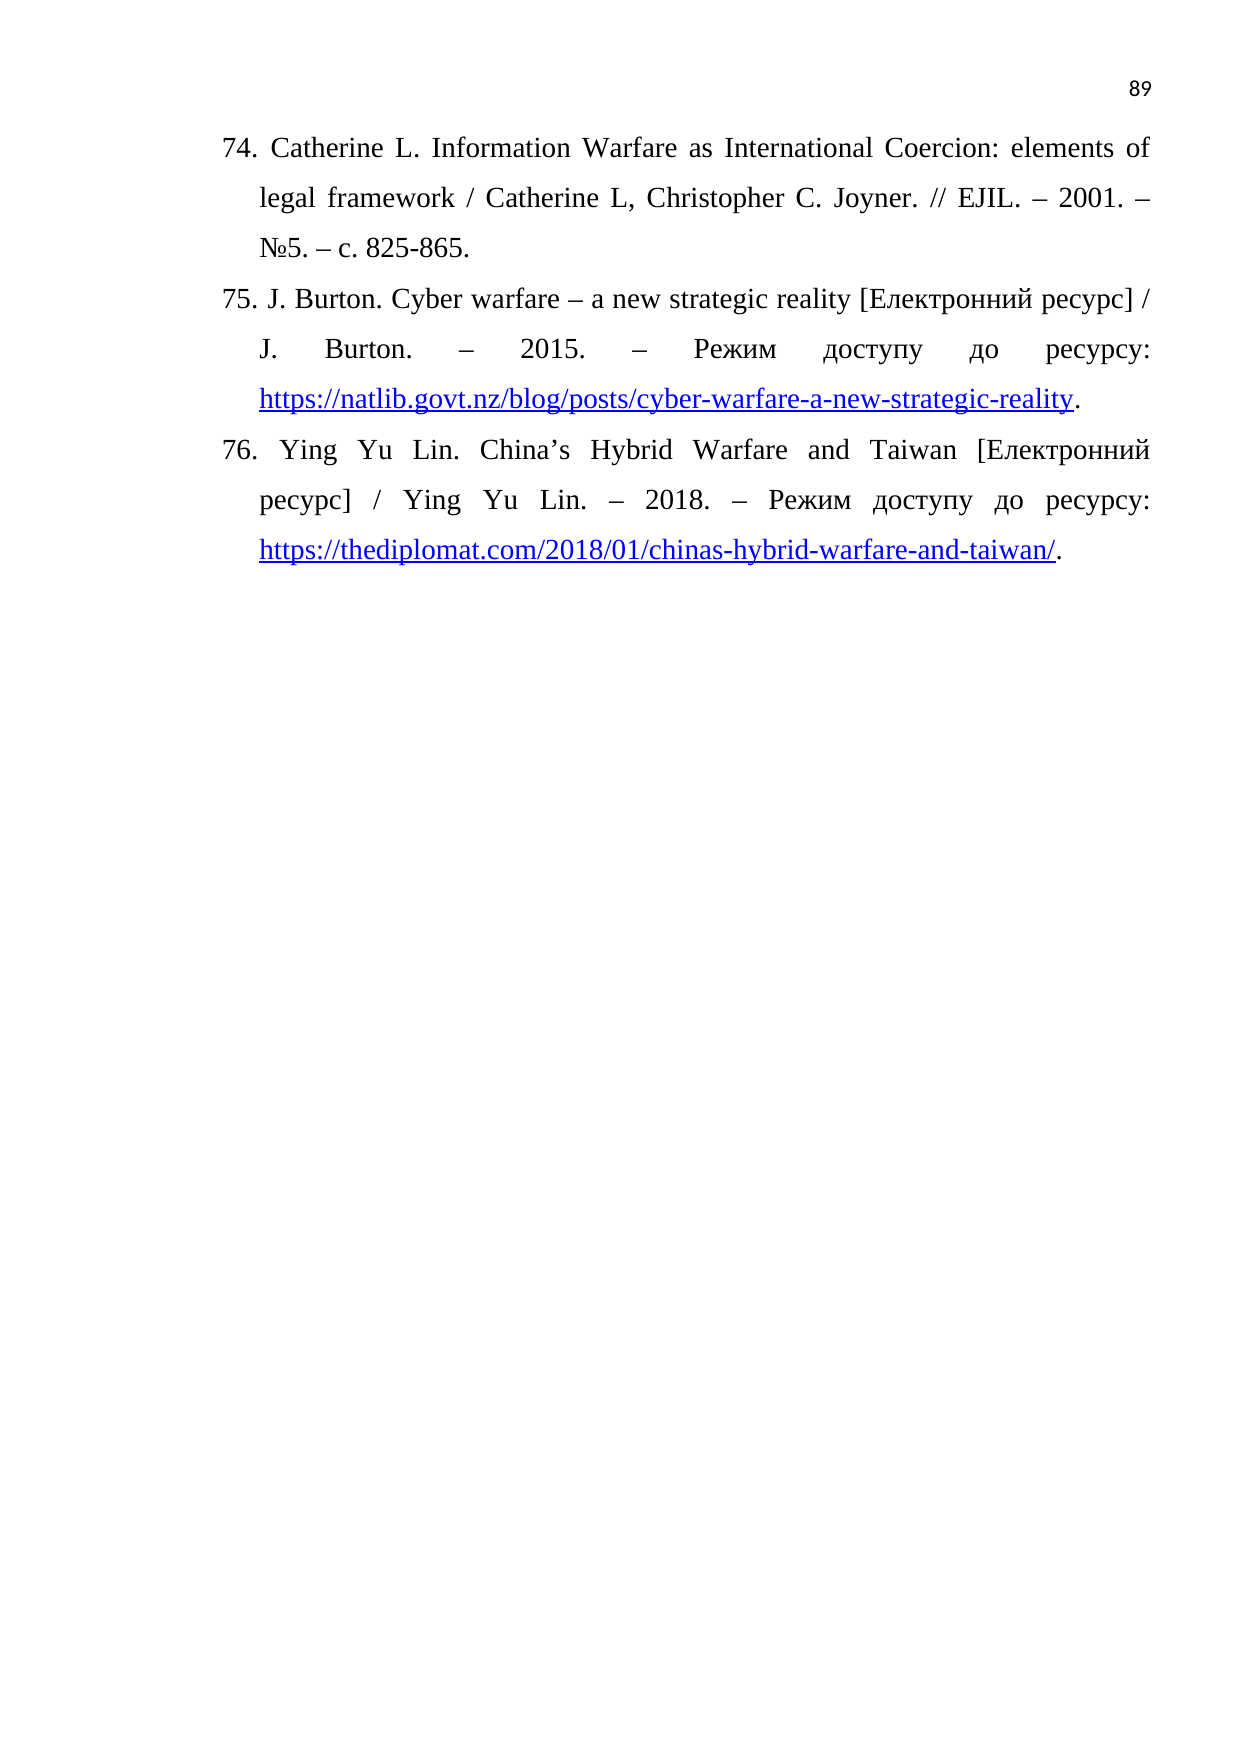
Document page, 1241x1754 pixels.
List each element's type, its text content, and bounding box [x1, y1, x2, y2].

list Ying Yu Lin. China’s Hybrid Warfare and Taiwan [Електронний ресурс] / Ying Yu Lin. – 2018. – Режим доступу до ресурсу: https://thediplomat.com/2018/01/chinas-hybrid-warfare-and-taiwan/. [222, 432, 1152, 566]
list Catherine L. Information Warfare as International Coercion: elements of legal framework / Catherine L, Christopher C. Joyner. // EJIL. – 2001. – №5. – с. 825-865. [222, 130, 1152, 264]
list J. Burton. Cyber warfare – a new strategic reality [Електронний ресурс] / J. Burton. – 2015. – Режим доступу до ресурсу: https://natlib.govt.nz/blog/posts/cyber-warfare-a-new-strategic-reality. [222, 281, 1152, 415]
